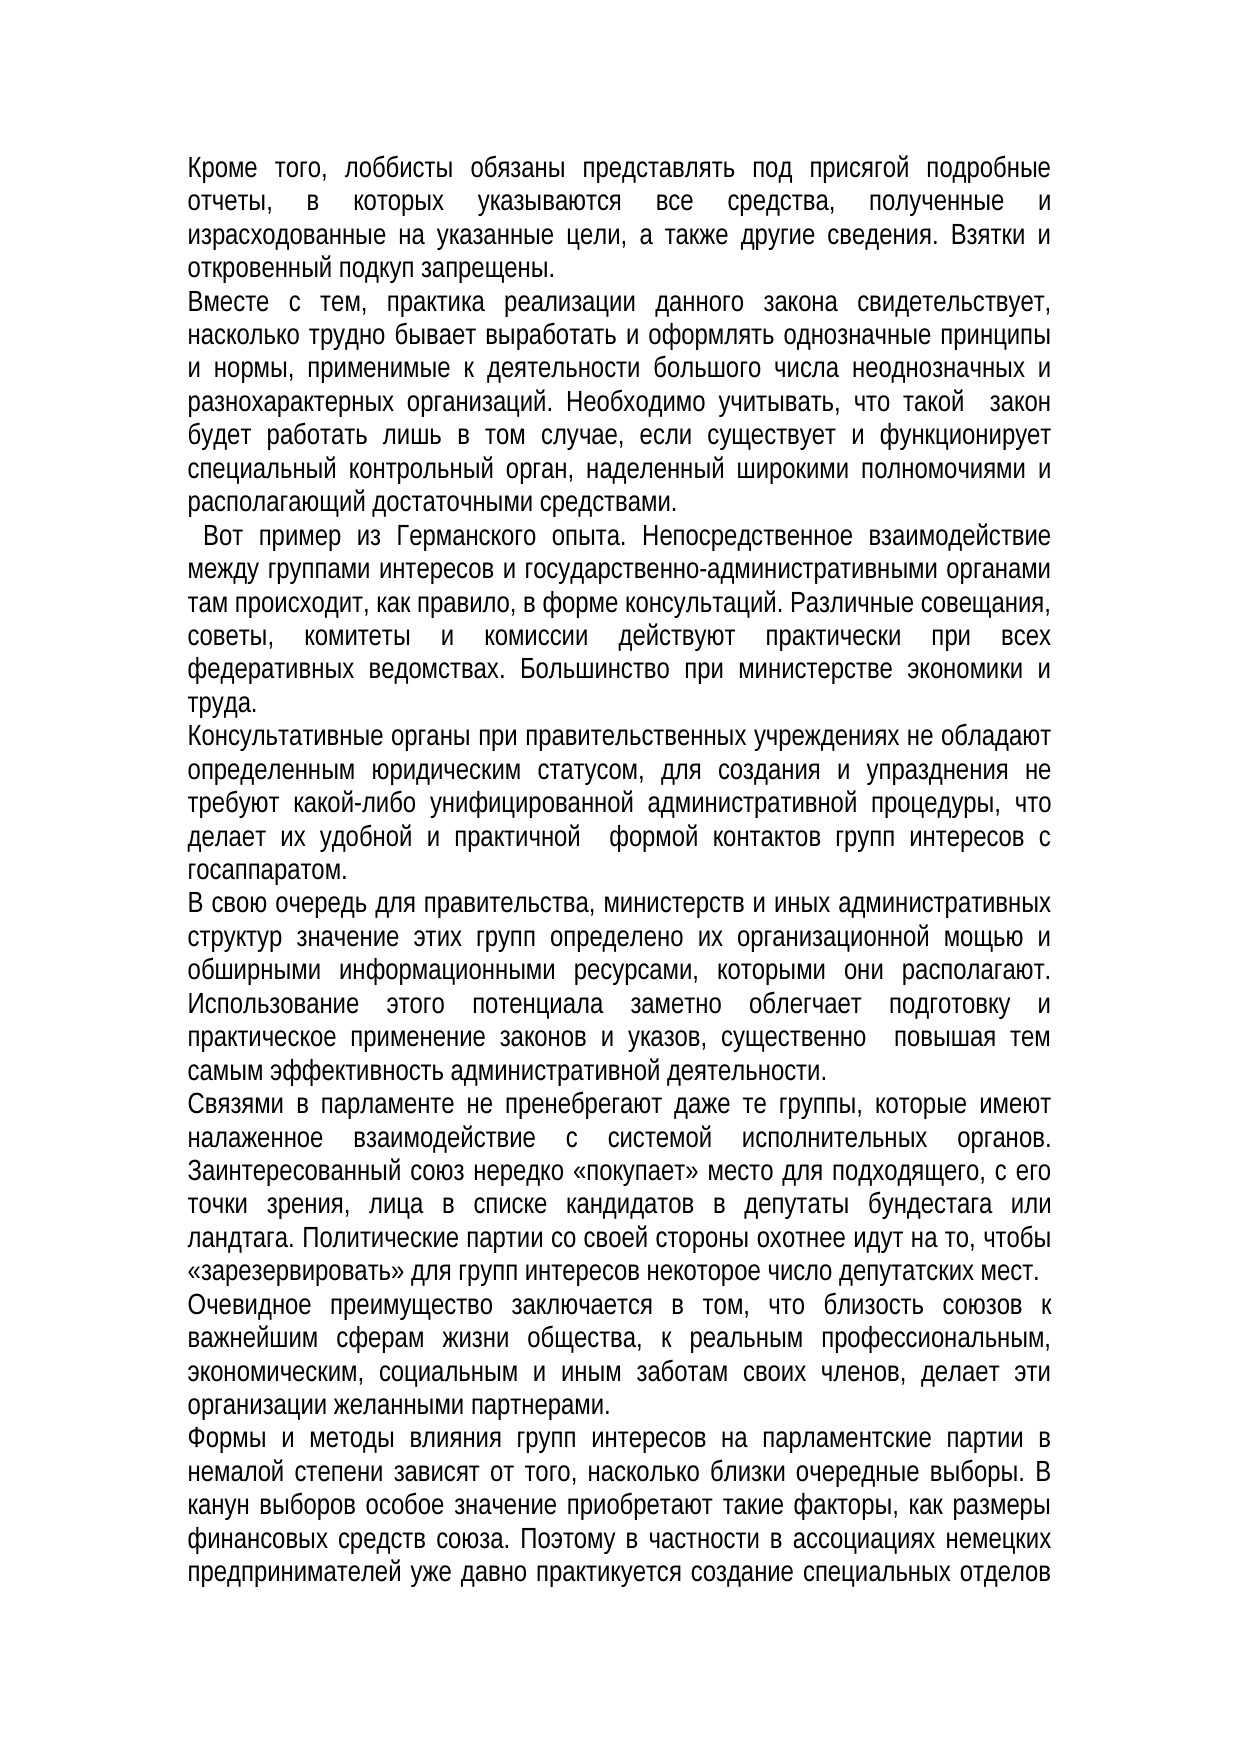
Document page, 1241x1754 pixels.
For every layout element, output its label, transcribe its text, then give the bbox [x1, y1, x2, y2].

text Вместе с тем, практика реализации данного закона свидетельствует, насколько трудно бывает выработать и оформлять однозначные принципы и нормы, применимые к деятельности большого числа неоднозначных и разнохарактерных организаций. Необходимо учитывать, что такой закон будет работать лишь в том случае, если существует и функционирует специальный контрольный орган, наделенный широкими полномочиями и располагающий достаточными средствами. [187, 284, 1053, 518]
text Вот пример из Германского опыта. Непосредственное взаимодействие между группами интересов и государственно-административными органами там происходит, как правило, в форме консультаций. Различные совещания, советы, комитеты и комиссии действуют практически при всех федеративных ведомствах. Большинство при министерстве экономики и труда. [187, 518, 1053, 718]
text Консультативные органы при правительственных учреждениях не обладают определенным юридическим статусом, для создания и упразднения не требуют какой-либо унифицированной административной процедуры, что делает их удобной и практичной формой контактов групп интересов с госаппаратом. [187, 718, 1053, 886]
text Кроме того, лоббисты обязаны представлять под присягой подробные отчеты, в которых указываются все средства, полученные и израсходованные на указанные цели, а также другие сведения. Взятки и откровенный подкуп запрещены. [187, 150, 1053, 284]
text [187, 1421, 1053, 1588]
text Связями в парламенте не пренебрегают даже те группы, которые имеют налаженное взаимодействие с системой исполнительных органов. Заинтересованный союз нередко «покупает» место для подходящего, с его точки зрения, лица в списке кандидатов в депутаты бундестага или ландтага. Политические партии со своей стороны охотнее идут на то, чтобы «зарезервировать» для групп интересов некоторое число депутатских мест. [187, 1086, 1053, 1287]
text Очевидное преимущество заключается в том, что близость союзов к важнейшим сферам жизни общества, к реальным профессиональным, экономическим, социальным и иным заботам своих членов, делает эти организации желанными партнерами. [187, 1287, 1053, 1421]
text В свою очередь для правительства, министерств и иных административных структур значение этих групп определено их организационной мощью и обширными информационными ресурсами, которыми они располагают. Использование этого потенциала заметно облегчает подготовку и практическое применение законов и указов, существенно повышая тем самым эффективность административной деятельности. [187, 886, 1053, 1086]
